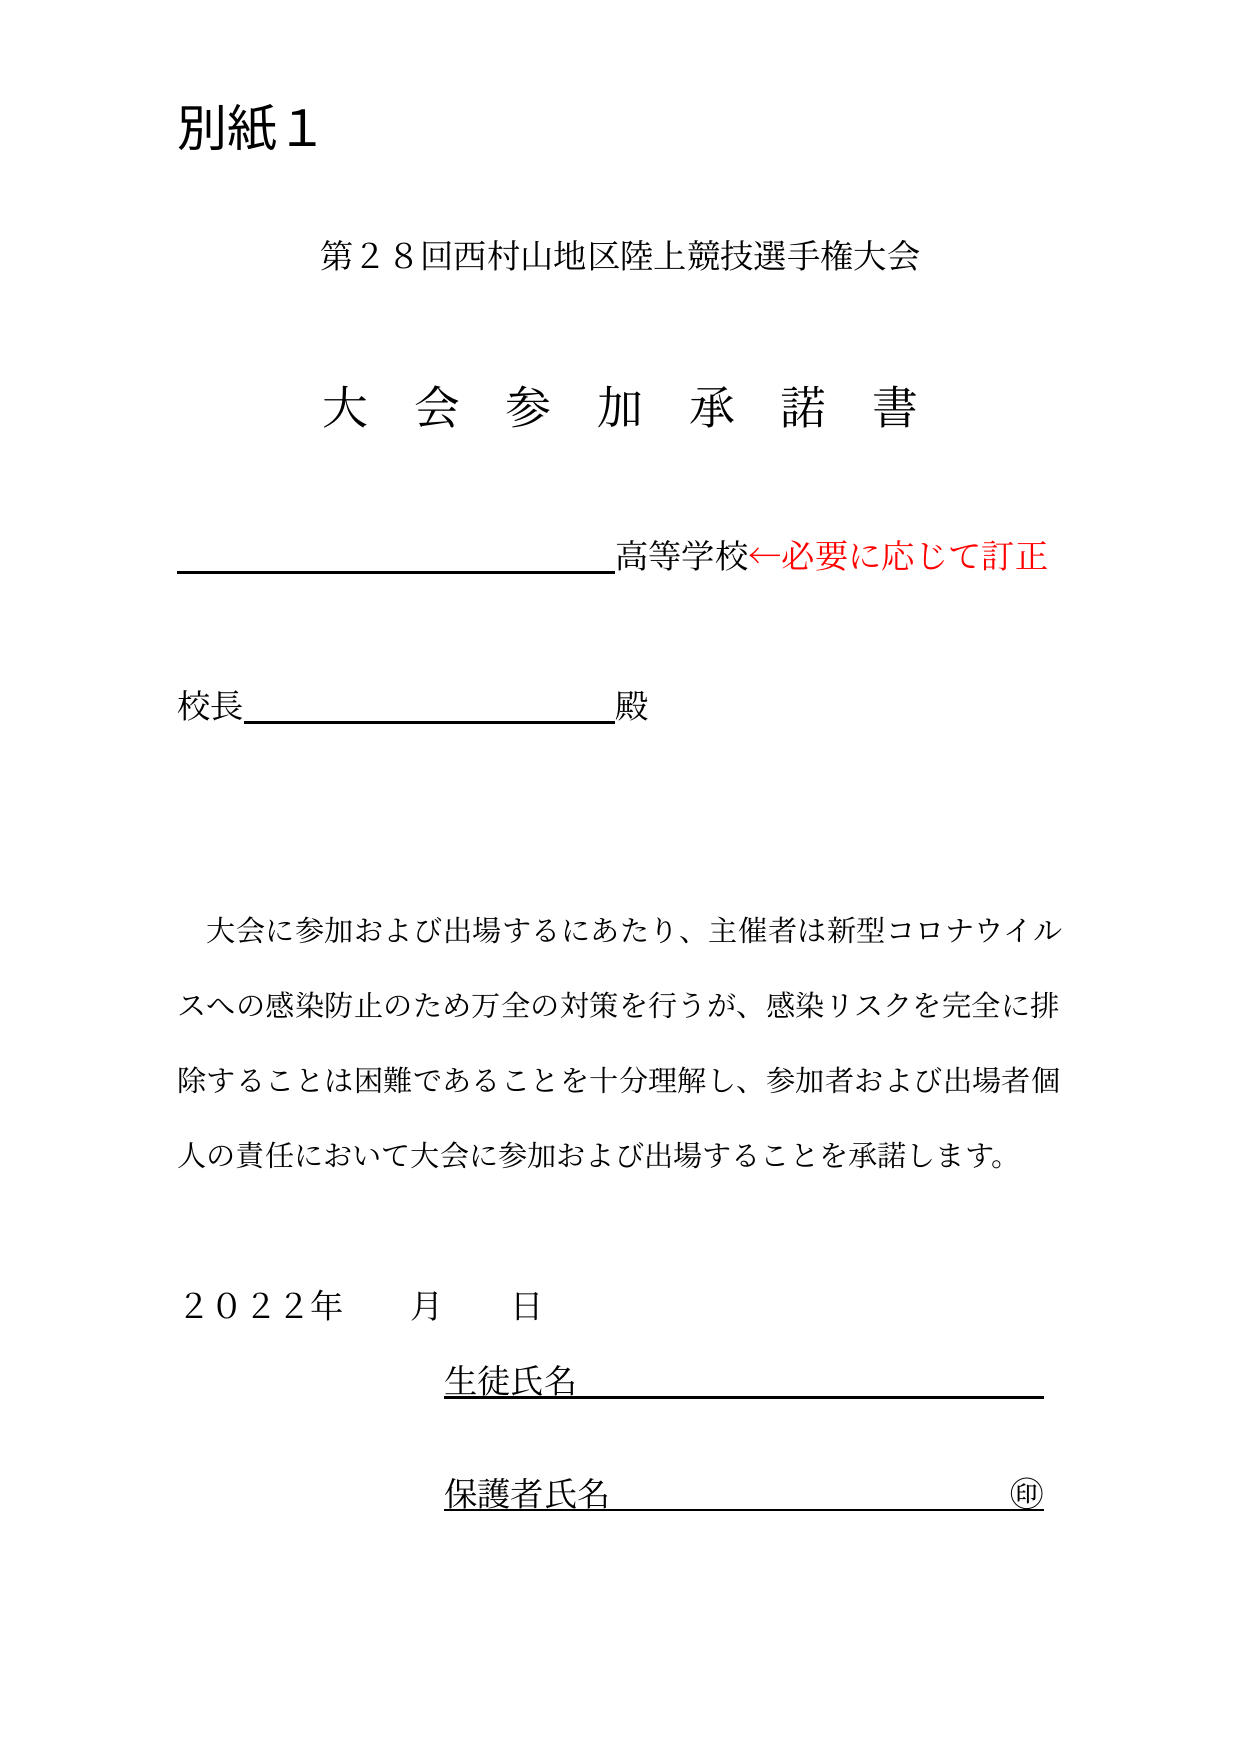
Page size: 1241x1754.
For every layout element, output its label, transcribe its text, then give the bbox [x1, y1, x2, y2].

text 第２８回西村山地区陸上競技選手権大会 [177, 217, 1063, 292]
text 大会に参加および出場するにあたり、主催者は新型コロナウイルスへの感染防止のため万全の対策を行うが、感染リスクを完全に排除することは困難であることを十分理解し、参加者および出場者個人の責任において大会に参加および出場することを承諾します。 [177, 892, 1063, 1192]
text ２０２２年 月 日 [177, 1267, 1063, 1342]
text 高等学校←必要に応じて訂正 [177, 517, 1063, 592]
text 校長 殿 [177, 667, 1063, 742]
text 生徒氏名 [177, 1342, 1063, 1417]
text 保護者氏名 ㊞ [177, 1454, 1063, 1529]
text 大 会 参 加 承 諾 書 [177, 367, 1063, 442]
